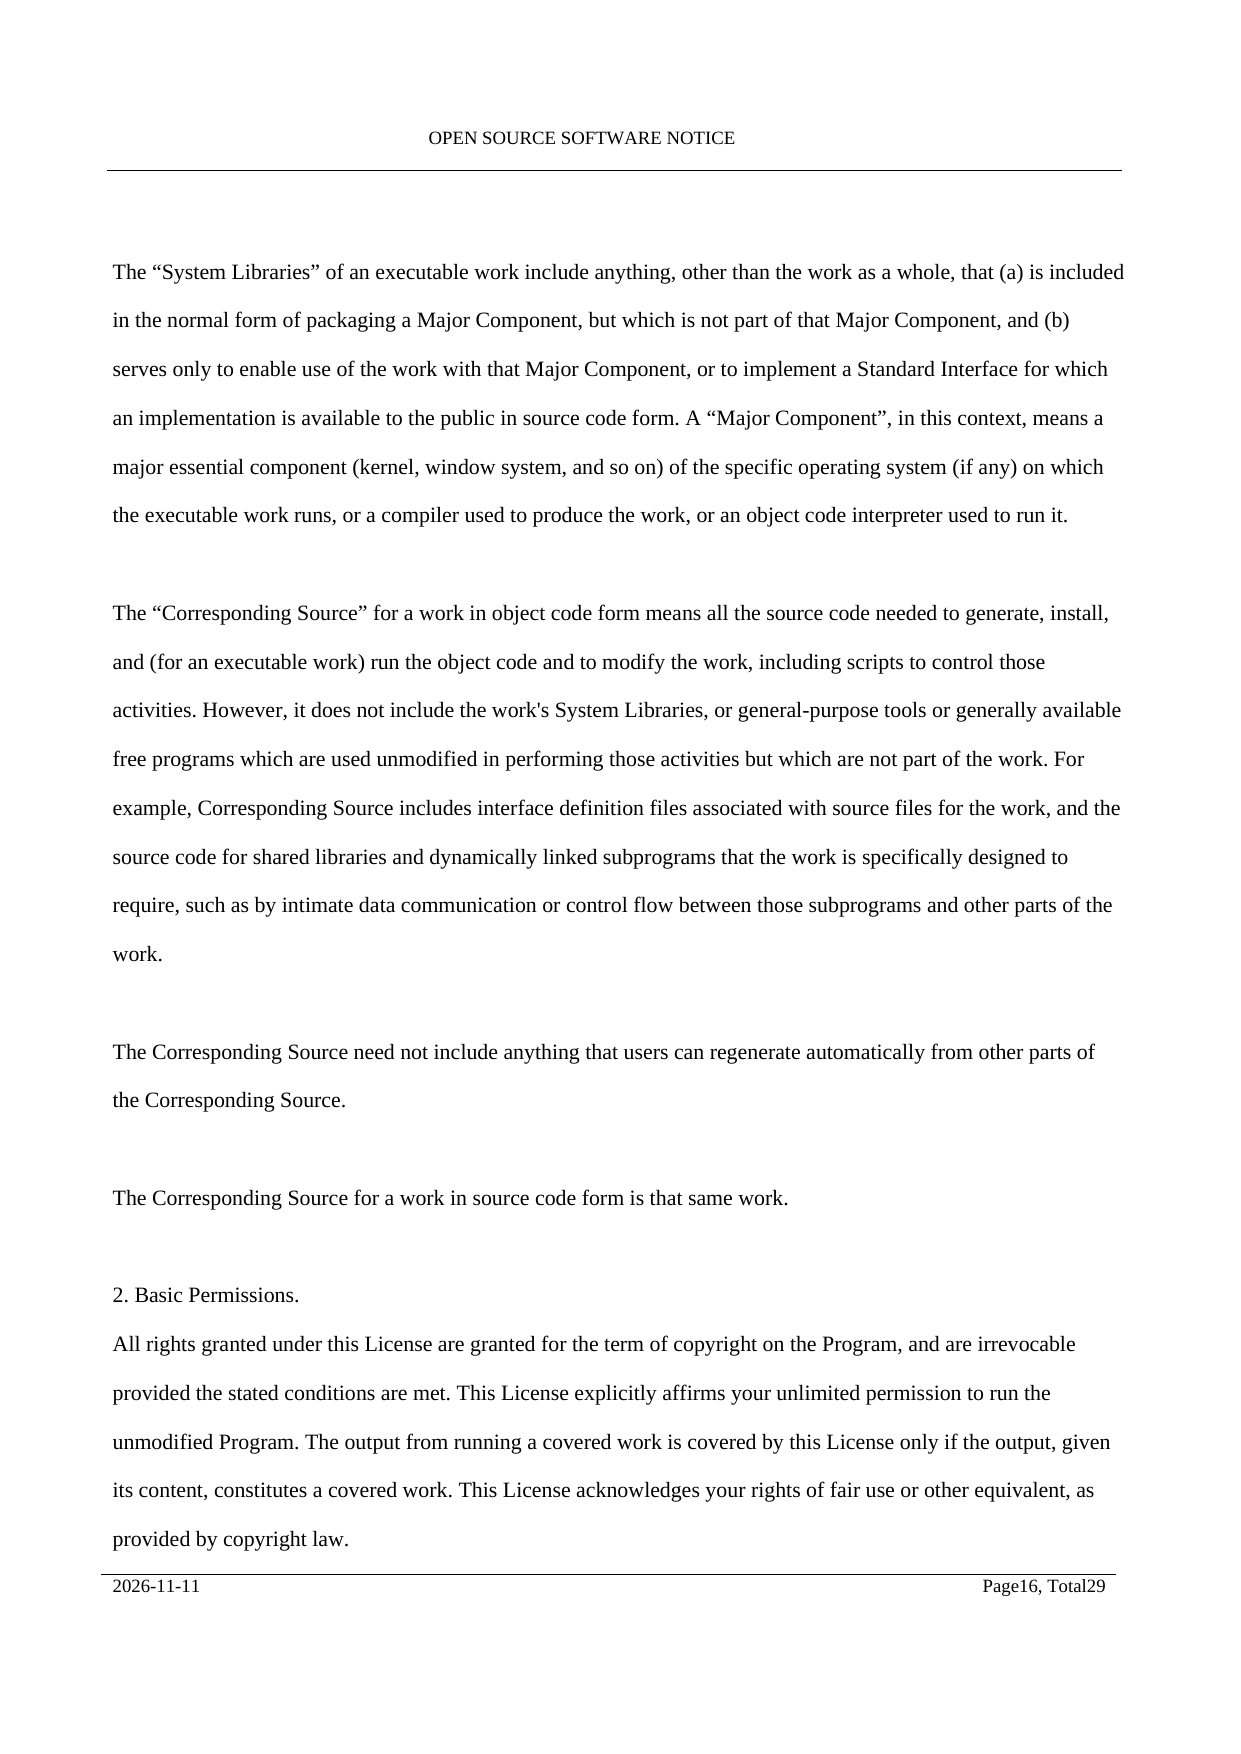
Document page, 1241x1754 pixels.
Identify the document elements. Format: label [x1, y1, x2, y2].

text [112, 206, 1128, 1555]
